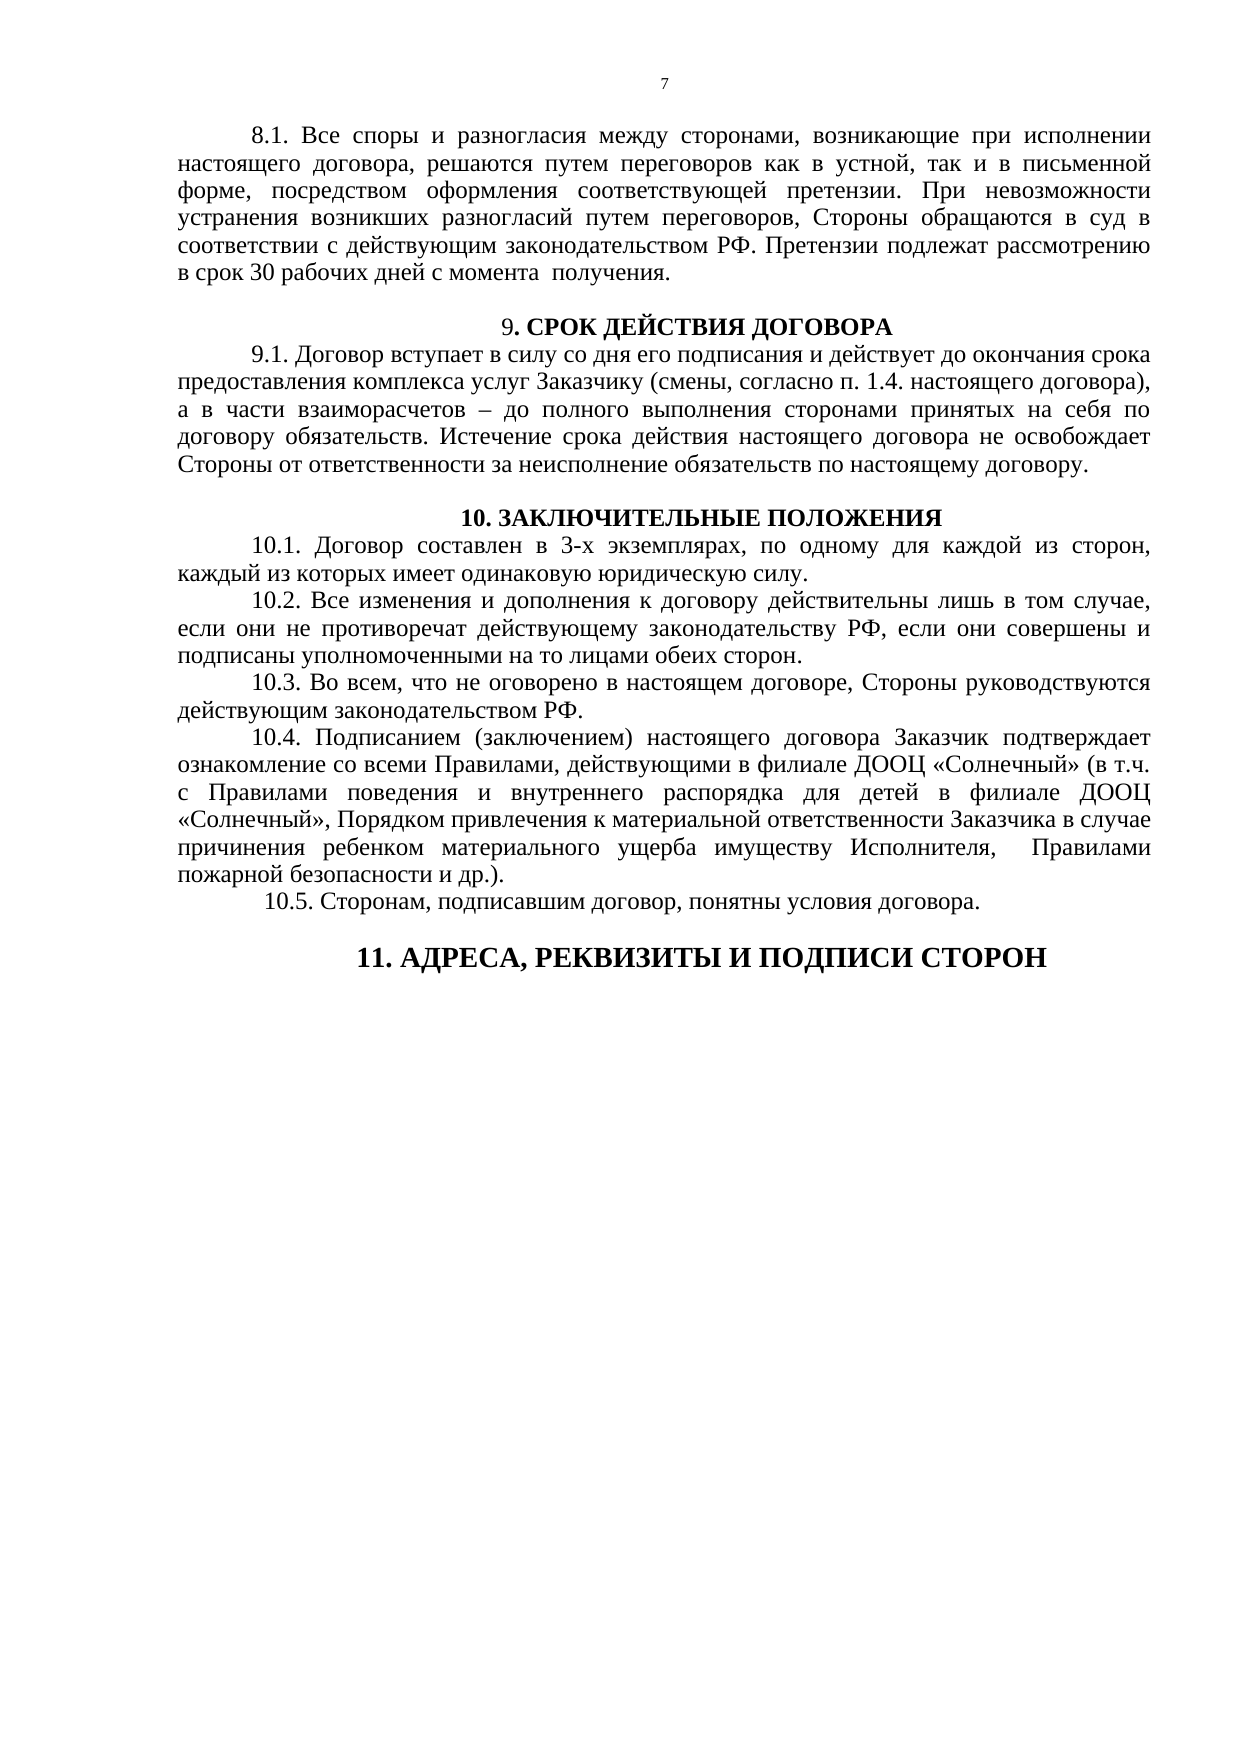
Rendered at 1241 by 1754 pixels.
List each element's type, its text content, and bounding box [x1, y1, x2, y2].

text 11. АДРЕСА, РЕКВИЗИТЫ И ПОДПИСИ СТОРОН [177, 942, 1152, 974]
text 10.4. Подписанием (заключением) настоящего договора Заказчик подтверждает ознакомление со всеми Правилами, действующими в филиале ДООЦ «Солнечный» (в т.ч. с Правилами поведения и внутреннего распорядка для детей в филиале ДООЦ «Солнечный», Порядком привлечения к материальной ответственности Заказчика в случае причинения ребенком материального ущерба имуществу Исполнителя, Правилами пожарной безопасности и др.). [177, 723, 1152, 888]
text 8.1. Все споры и разногласия между сторонами, возникающие при исполнении настоящего договора, решаются путем переговоров как в устной, так и в письменной форме, посредством оформления соответствующей претензии. При невозможности устранения возникших разногласий путем переговоров, Стороны обращаются в суд в соответствии с действующим законодательством РФ. Претензии подлежат рассмотрению в срок 30 рабочих дней с момента получения. [177, 122, 1152, 286]
text 10.2. Все изменения и дополнения к договору действительны лишь в том случае, если они не противоречат действующему законодательству РФ, если они совершены и подписаны уполномоченными на то лицами обеих сторон. [177, 587, 1152, 669]
text 9. СРОК ДЕЙСТВИЯ ДОГОВОРА [177, 313, 1152, 341]
text 10.1. Договор составлен в 3-х экземплярах, по одному для каждой из сторон, каждый из которых имеет одинаковую юридическую силу. [177, 532, 1152, 587]
text 10.3. Во всем, что не оговорено в настоящем договоре, Стороны руководствуются действующим законодательством РФ. [177, 669, 1152, 723]
text 9.1. Договор вступает в силу со дня его подписания и действует до окончания срока предоставления комплекса услуг Заказчику (смены, согласно п. 1.4. настоящего договора), а в части взаиморасчетов – до полного выполнения сторонами принятых на себя по договору обязательств. Истечение срока действия настоящего договора не освобождает Стороны от ответственности за неисполнение обязательств по настоящему договору. [177, 341, 1152, 477]
text 10.5. Сторонам, подписавшим договор, понятны условия договора. [177, 888, 1152, 915]
text 10. ЗАКЛЮЧИТЕЛЬНЫЕ ПОЛОЖЕНИЯ [177, 505, 1152, 532]
